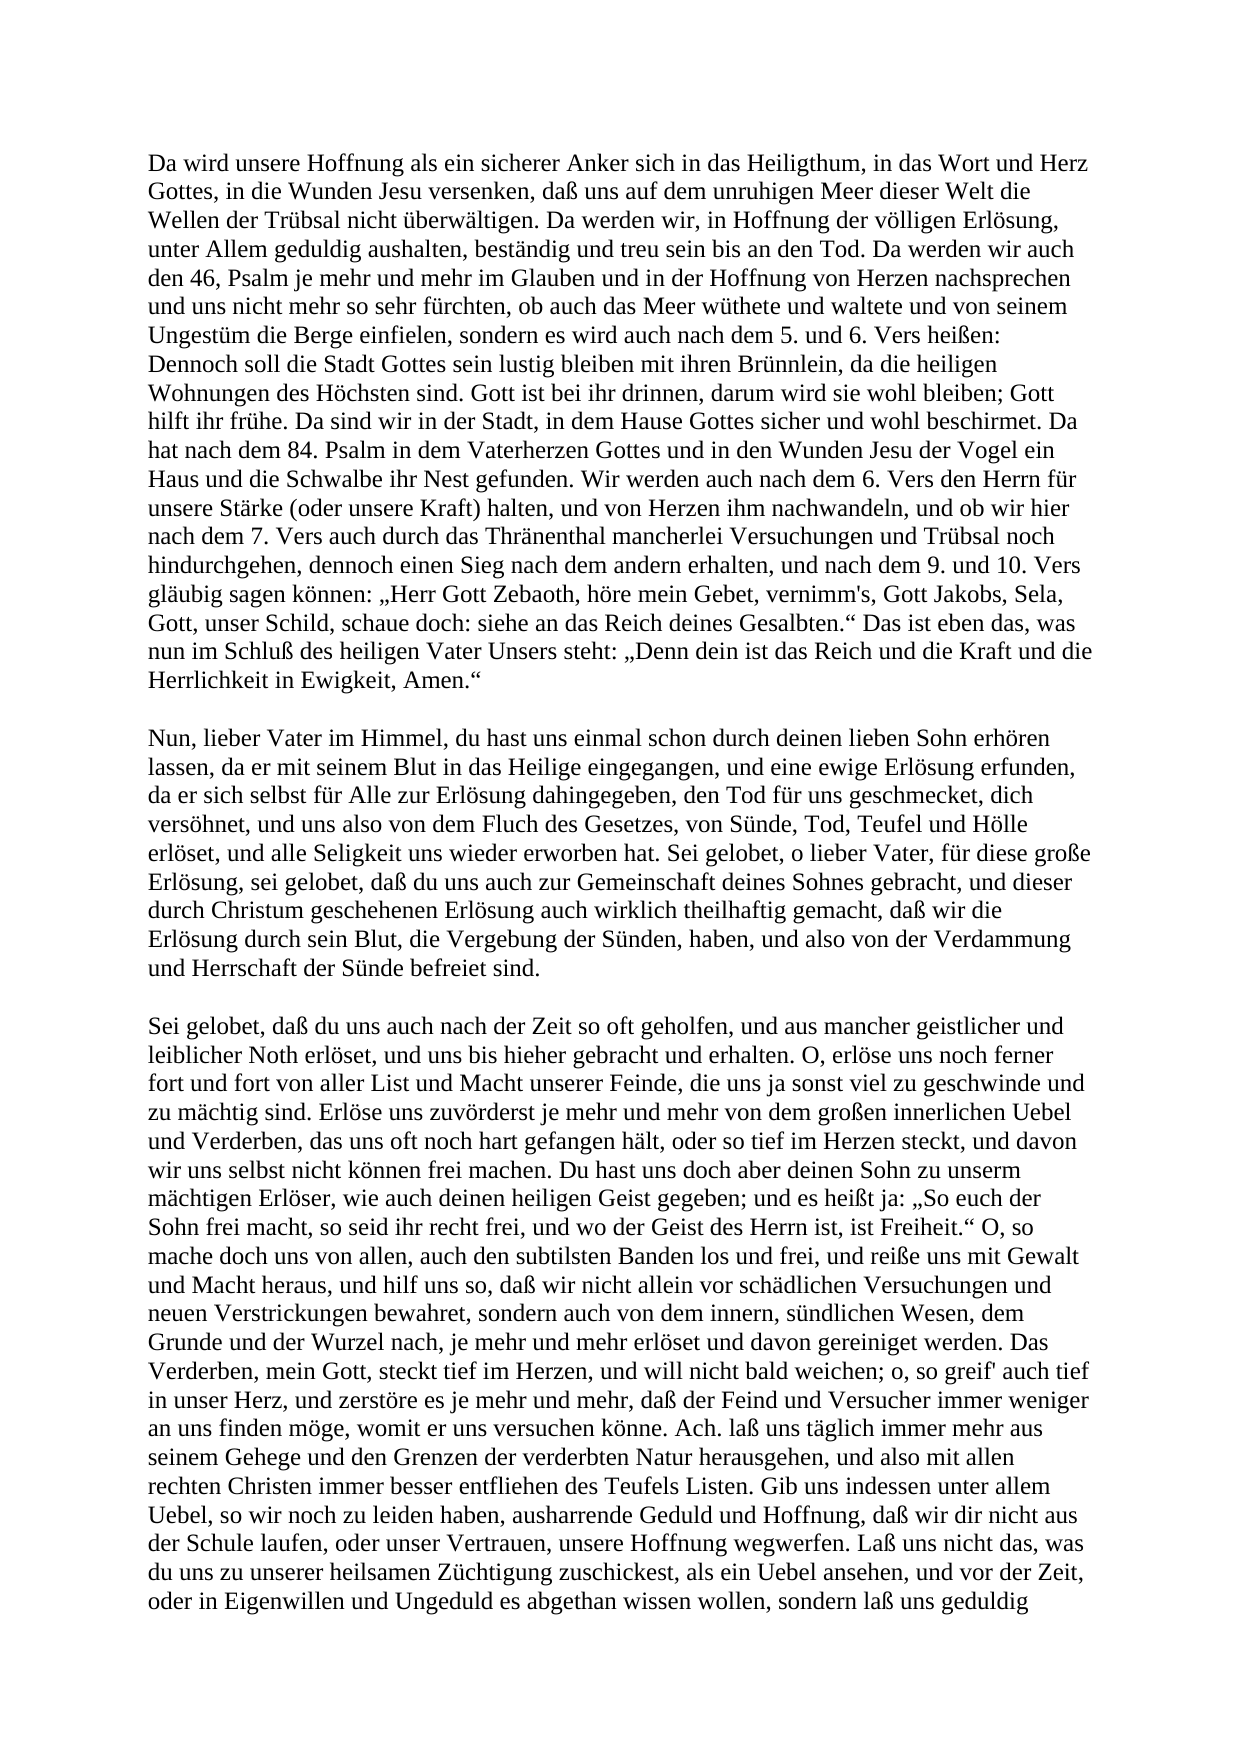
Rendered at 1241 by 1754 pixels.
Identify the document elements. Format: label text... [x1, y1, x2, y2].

text Da wird unsere Hoffnung als ein sicherer Anker sich in das Heiligthum, in das Wort und Herz Gottes, in die Wunden Jesu versenken, daß uns auf dem unruhigen Meer dieser Welt die Wellen der Trübsal nicht überwältigen. Da werden wir, in Hoffnung der völligen Erlösung, unter Allem geduldig aushalten, beständig und treu sein bis an den Tod. Da werden wir auch den 46, Psalm je mehr und mehr im Glauben und in der Hoffnung von Herzen nachsprechen und uns nicht mehr so sehr fürchten, ob auch das Meer wüthete und waltete und von seinem Ungestüm die Berge einfielen, sondern es wird auch nach dem 5. und 6. Vers heißen: Dennoch soll die Stadt Gottes sein lustig bleiben mit ihren Brünnlein, da die heiligen Wohnungen des Höchsten sind. Gott ist bei ihr drinnen, darum wird sie wohl bleiben; Gott hilft ihr frühe. Da sind wir in der Stadt, in dem Hause Gottes sicher und wohl beschirmet. Da hat nach dem 84. Psalm in dem Vaterherzen Gottes und in den Wunden Jesu der Vogel ein Haus und die Schwalbe ihr Nest gefunden. Wir werden auch nach dem 6. Vers den Herrn für unsere Stärke (oder unsere Kraft) halten, und von Herzen ihm nachwandeln, und ob wir hier nach dem 7. Vers auch durch das Thränenthal mancherlei Versuchungen und Trübsal noch hindurchgehen, dennoch einen Sieg nach dem andern erhalten, und nach dem 9. und 10. Vers gläubig sagen können: „Herr Gott Zebaoth, höre mein Gebet, vernimm's, Gott Jakobs, Sela, Gott, unser Schild, schaue doch: siehe an das Reich deines Gesalbten.“ Das ist eben das, was nun im Schluß des heiligen Vater Unsers steht: „Denn dein ist das Reich und die Kraft und die Herrlichkeit in Ewigkeit, Amen.“ [148, 148, 1093, 694]
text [148, 1011, 1093, 1615]
text Nun, lieber Vater im Himmel, du hast uns einmal schon durch deinen lieben Sohn erhören lassen, da er mit seinem Blut in das Heilige eingegangen, und eine ewige Erlösung erfunden, da er sich selbst für Alle zur Erlösung dahingegeben, den Tod für uns geschmecket, dich versöhnet, und uns also von dem Fluch des Gesetzes, von Sünde, Tod, Teufel und Hölle erlöset, und alle Seligkeit uns wieder erworben hat. Sei gelobet, o lieber Vater, für diese große Erlösung, sei gelobet, daß du uns auch zur Gemeinschaft deines Sohnes gebracht, und dieser durch Christum geschehenen Erlösung auch wirklich theilhaftig gemacht, daß wir die Erlösung durch sein Blut, die Vergebung der Sünden, haben, und also von der Verdammung und Herrschaft der Sünde befreiet sind. [148, 723, 1093, 982]
